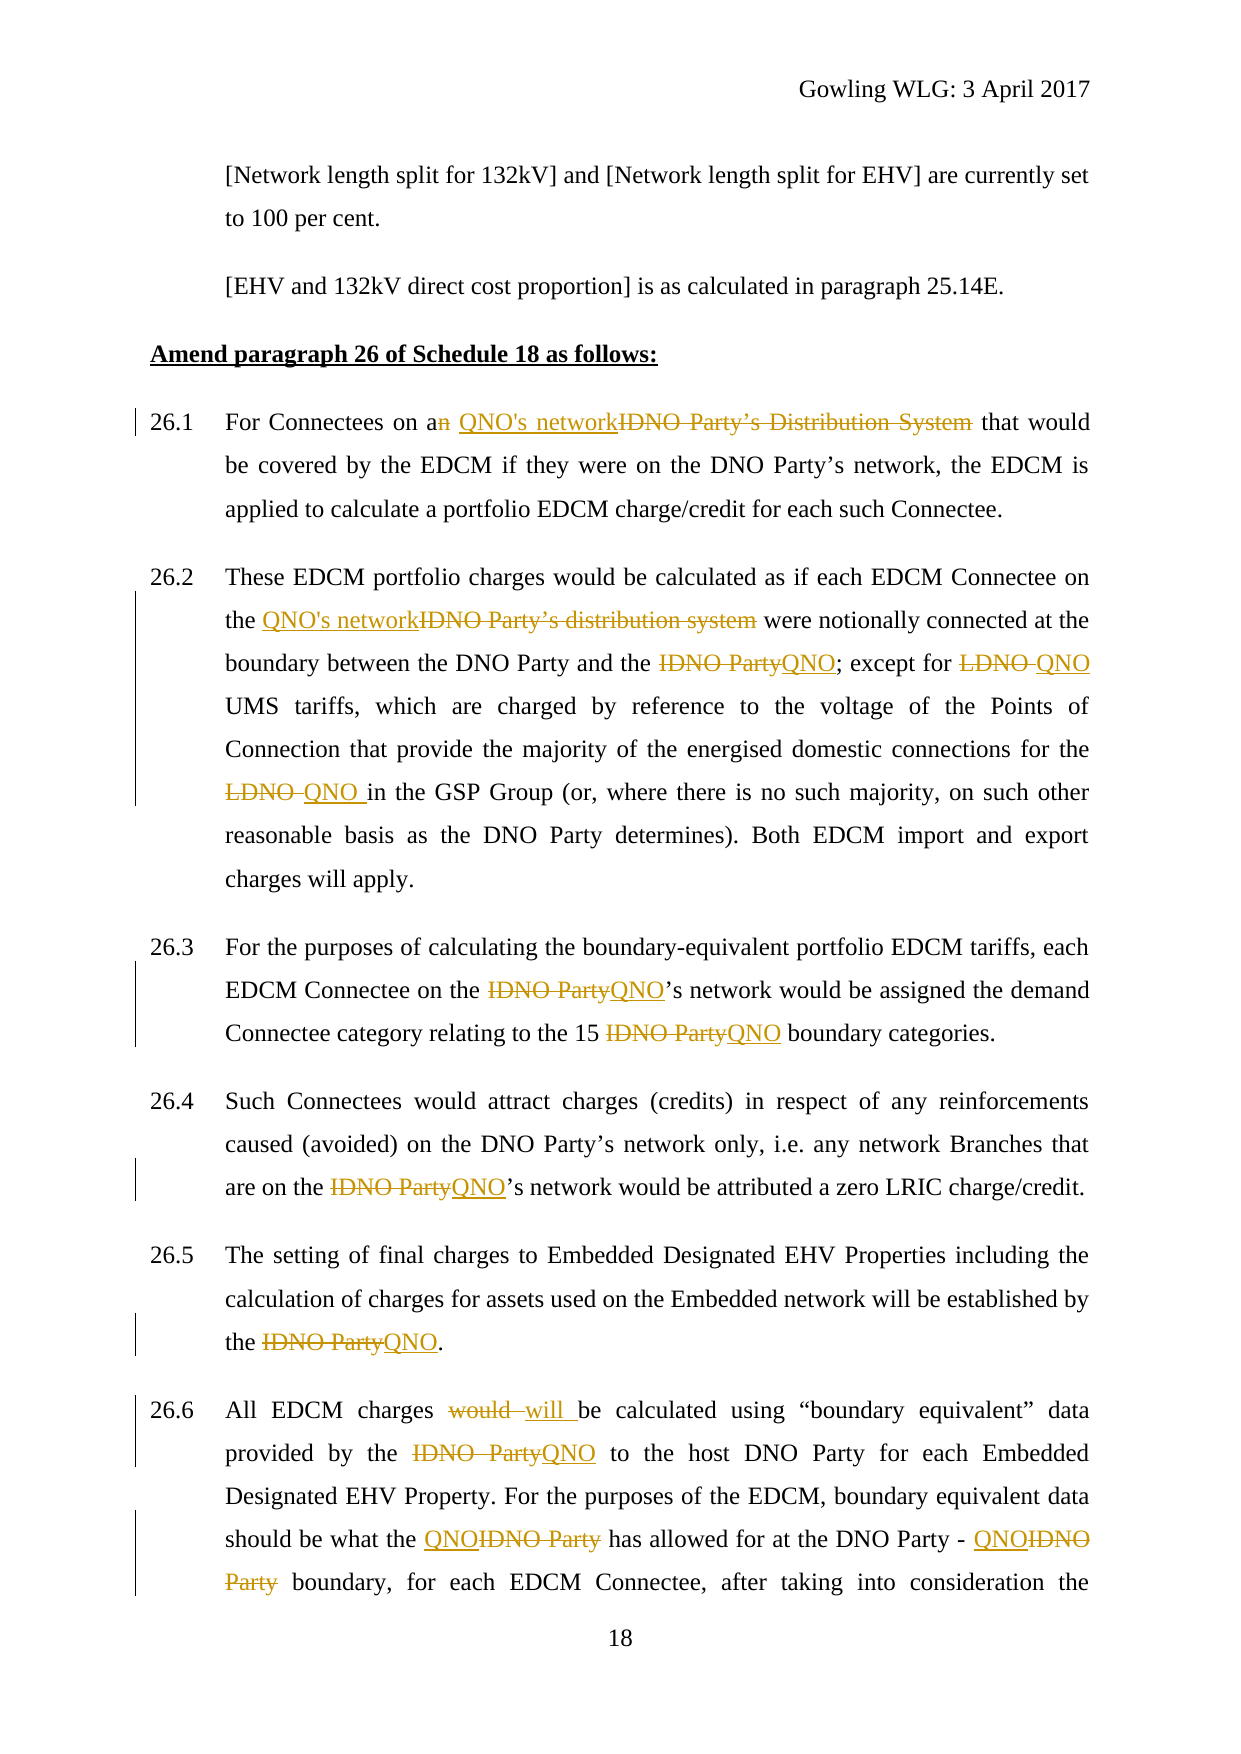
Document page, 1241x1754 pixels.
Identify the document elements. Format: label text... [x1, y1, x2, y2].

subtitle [150, 1395, 1090, 1596]
subtitle 26.3 For the purposes of calculating the boundary-equivalent portfolio EDCM tariffs, each EDCM Connectee on the ’s network would be assigned the demand Connectee category relating to the 15 boundary categories. [150, 932, 1090, 1047]
subtitle 26.2 These EDCM portfolio charges would be calculated as if each EDCM Connectee on the were notionally connected at the boundary between the DNO Party and the ; except for UMS tariffs, which are charged by reference to the voltage of the Points of Connection that provide the majority of the energised domestic connections for the in the GSP Group (or, where there is no such majority, on such other reasonable basis as the DNO Party determines). Both EDCM import and export charges will apply. [150, 562, 1090, 892]
subtitle 26.5 The setting of final charges to Embedded Designated EHV Properties including the calculation of charges for assets used on the Embedded network will be established by the . [150, 1241, 1090, 1356]
text Amend paragraph 26 of Schedule 18 as follows: [150, 339, 1090, 368]
subtitle 26.1 For Connectees on a that would be covered by the EDCM if they were on the DNO Party’s network, the EDCM is applied to calculate a portfolio EDCM charge/credit for each such Connectee. [150, 407, 1090, 522]
subtitle [Network length split for 132kV] and [Network length split for EHV] are currently set to 100 per cent. [225, 160, 1090, 232]
subtitle 26.4 Such Connectees would attract charges (credits) in respect of any reinforcements caused (avoided) on the DNO Party’s network only, i.e. any network Branches that are on the ’s network would be attributed a zero LRIC charge/credit. [150, 1086, 1090, 1201]
subtitle [EHV and 132kV direct cost proportion] is as calculated in paragraph 25.14E. [225, 271, 1090, 300]
